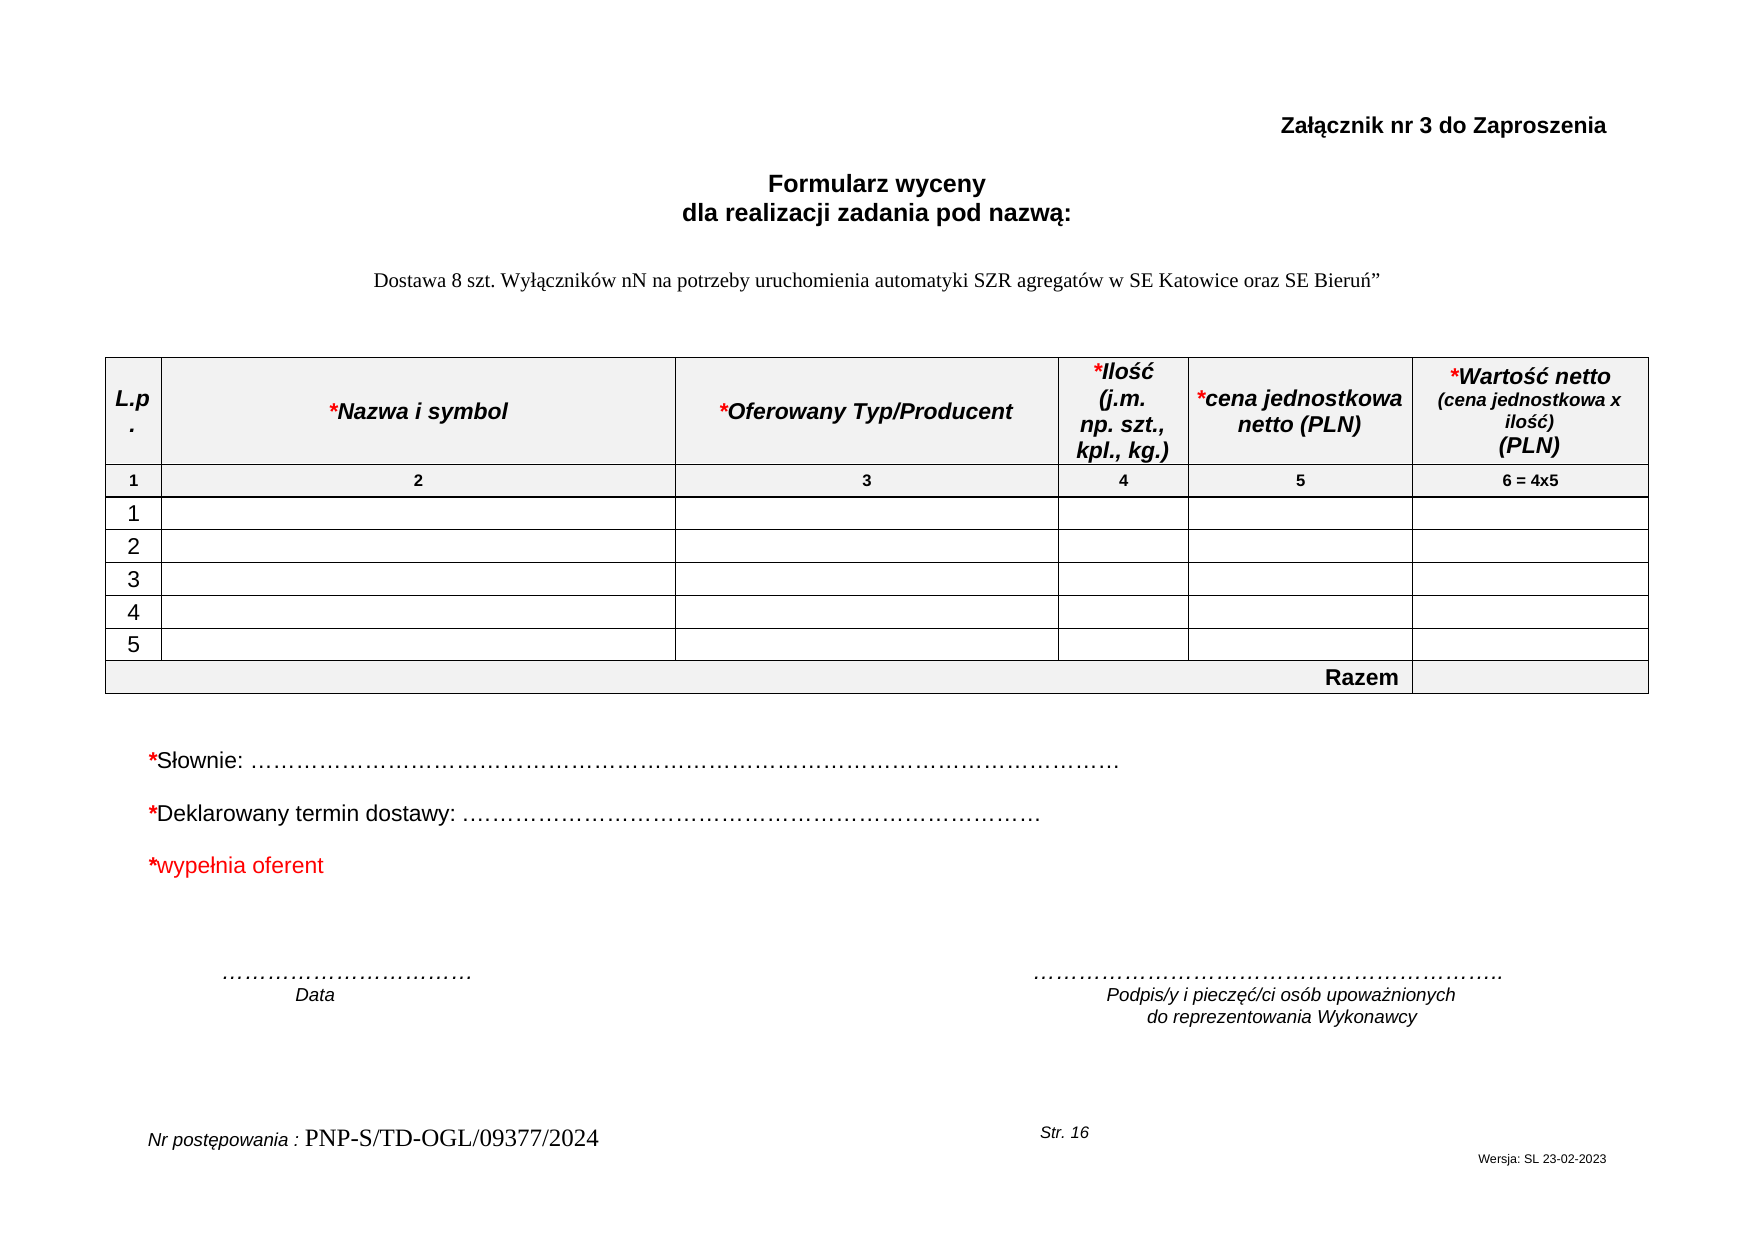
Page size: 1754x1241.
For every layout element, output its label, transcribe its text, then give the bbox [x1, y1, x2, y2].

table_cell Razem [106, 661, 1412, 693]
table_cell [1059, 629, 1188, 660]
table_header *Nazwa i symbol [162, 358, 675, 463]
table_cell [1413, 563, 1648, 595]
text *Słownie: …………………………………………………………………………………………………… [148, 747, 1606, 773]
table_cell [1189, 563, 1412, 595]
table_cell [1059, 563, 1188, 595]
text *Deklarowany termin dostawy: .………………………………………………………………… [148, 800, 1606, 826]
table_cell 2 [106, 530, 161, 562]
table_header *Wartość netto (cena jednostkowa x ilość) (PLN) [1413, 358, 1648, 463]
table_cell [162, 530, 675, 562]
table_cell [676, 498, 1058, 529]
table_cell [162, 629, 675, 660]
table_cell [676, 629, 1058, 660]
table_cell [1413, 629, 1648, 660]
table_cell 4 [106, 596, 161, 628]
table_cell [1189, 498, 1412, 529]
table_cell [1189, 530, 1412, 562]
table_cell [162, 596, 675, 628]
table_cell [1189, 629, 1412, 660]
text dla realizacji zadania pod nazwą: [148, 198, 1606, 227]
table_cell [1189, 596, 1412, 628]
text *wypełnia oferent [148, 852, 1606, 879]
table_cell 4 [1059, 465, 1188, 496]
table_cell [676, 596, 1058, 628]
table_cell [676, 530, 1058, 562]
table_cell [1059, 596, 1188, 628]
text Data Podpis/y i pieczęć/ci osób upoważnionych [221, 984, 1606, 1006]
text do reprezentowania Wykonawcy [885, 1006, 1606, 1027]
table_cell 2 [162, 465, 675, 496]
table_header *cena jednostkowa netto (PLN) [1189, 358, 1412, 463]
table_cell [1059, 530, 1188, 562]
table_cell [1413, 661, 1648, 693]
table_cell 5 [1189, 465, 1412, 496]
table_header *Oferowany Typ/Producent [676, 358, 1058, 463]
table_cell 1 [106, 465, 161, 496]
subtitle Załącznik nr 3 do Zaproszenia [148, 112, 1606, 139]
table_cell 5 [106, 629, 161, 660]
table_cell [1413, 596, 1648, 628]
table_cell 3 [106, 563, 161, 595]
table_header *Ilość (j.m. np. szt., kpl., kg.) [1059, 358, 1188, 463]
table_cell 3 [676, 465, 1058, 496]
table_cell 6 = 4x5 [1413, 465, 1648, 496]
table_cell [676, 563, 1058, 595]
text Formularz wyceny [148, 169, 1606, 198]
table_cell [1413, 498, 1648, 529]
table_cell 1 [106, 498, 161, 529]
table_cell [162, 498, 675, 529]
text …………………………… …………………………………………………….. [148, 958, 1606, 984]
table_header L.p. [106, 358, 161, 463]
table_cell [162, 563, 675, 595]
table_cell [1413, 530, 1648, 562]
table_cell [1059, 498, 1188, 529]
